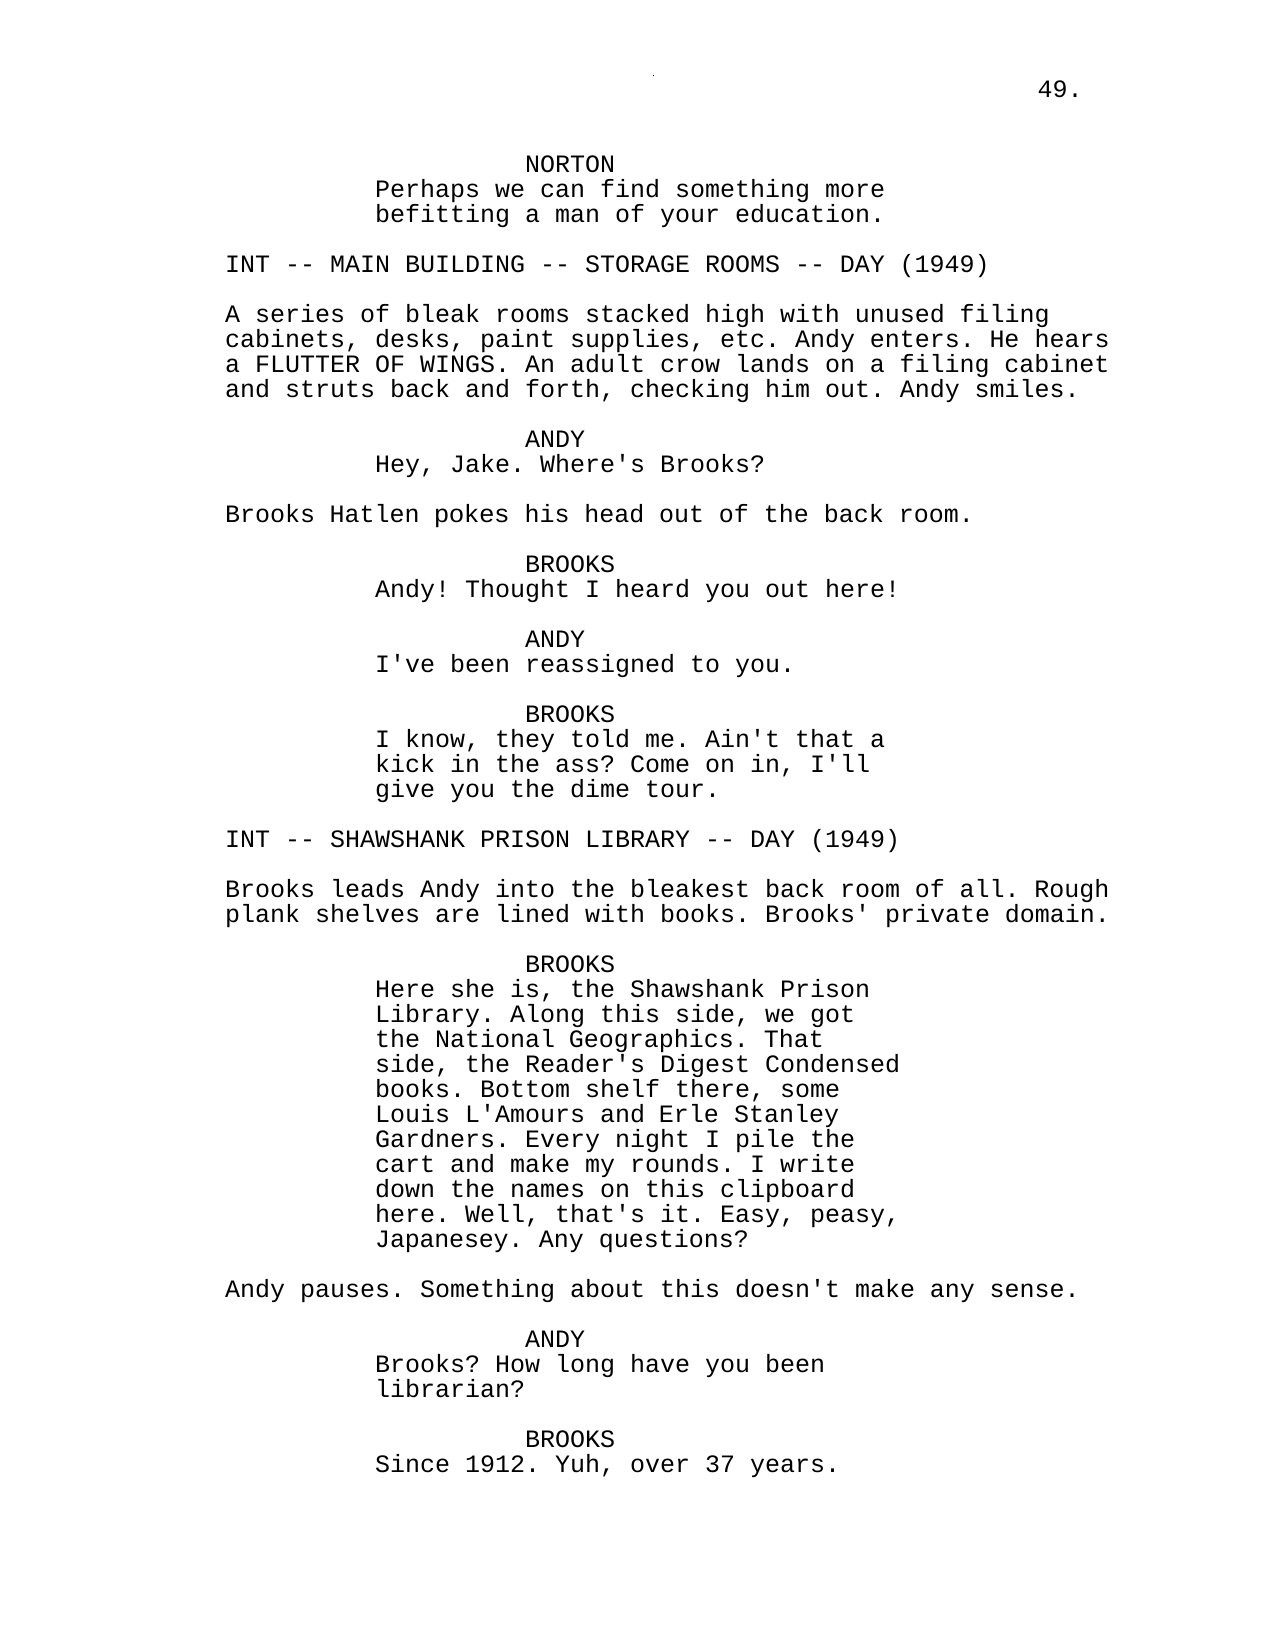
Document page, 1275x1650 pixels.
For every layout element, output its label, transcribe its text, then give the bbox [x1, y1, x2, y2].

text BROOKS [525, 552, 1120, 577]
text BROOKS [525, 702, 1120, 727]
text books. Bottom shelf there, some [375, 1077, 1120, 1102]
text Louis L'Amours and Erle Stanley [375, 1102, 1120, 1127]
text Japanesey. Any questions? [375, 1227, 1120, 1252]
text Here she is, the Shawshank Prison [375, 977, 1120, 1002]
text here. Well, that's it. Easy, peasy, [375, 1202, 1120, 1227]
text I know, they told me. Ain't that a [375, 727, 1120, 752]
text ANDY [525, 627, 1120, 652]
text Brooks leads Andy into the bleakest back room of all. Rough plank shelves are lined with books. Brooks' private domain. [225, 877, 1120, 927]
text INT -- SHAWSHANK PRISON LIBRARY -- DAY (1949) [225, 827, 1120, 852]
text BROOKS [525, 1427, 1120, 1452]
text down the names on this clipboard [375, 1177, 1120, 1202]
text ANDY [525, 427, 1120, 452]
text ANDY [525, 1327, 1120, 1352]
text give you the dime tour. [375, 777, 1120, 802]
text kick in the ass? Come on in, I'll [375, 752, 1120, 777]
text Brooks Hatlen pokes his head out of the back room. [225, 502, 1120, 527]
text cart and make my rounds. I write [375, 1152, 1120, 1177]
text A series of bleak rooms stacked high with unused filing cabinets, desks, paint supplies, etc. Andy enters. He hears a FLUTTER OF WINGS. An adult crow lands on a filing cabinet and struts back and forth, checking him out. Andy smiles. [225, 302, 1120, 402]
text Andy pauses. Something about this doesn't make any sense. [225, 1277, 1120, 1302]
text Andy! Thought I heard you out here! [375, 577, 1120, 602]
text 49. [1037, 77, 1120, 102]
text side, the Reader's Digest Condensed [375, 1052, 1120, 1077]
text librarian? [375, 1377, 1120, 1402]
text BROOKS [525, 952, 1120, 977]
text Hey, Jake. Where's Brooks? [375, 452, 1120, 477]
text Perhaps we can find something more [375, 177, 1120, 202]
text the National Geographics. That [375, 1027, 1120, 1052]
text Gardners. Every night I pile the [375, 1127, 1120, 1152]
text Since 1912. Yuh, over 37 years. [375, 1452, 1120, 1477]
text NORTON [525, 152, 1120, 177]
text I've been reassigned to you. [375, 652, 1120, 677]
text Library. Along this side, we got [375, 1002, 1120, 1027]
text INT -- MAIN BUILDING -- STORAGE ROOMS -- DAY (1949) [225, 252, 1120, 277]
text Brooks? How long have you been [375, 1352, 1120, 1377]
text befitting a man of your education. [375, 202, 1120, 227]
